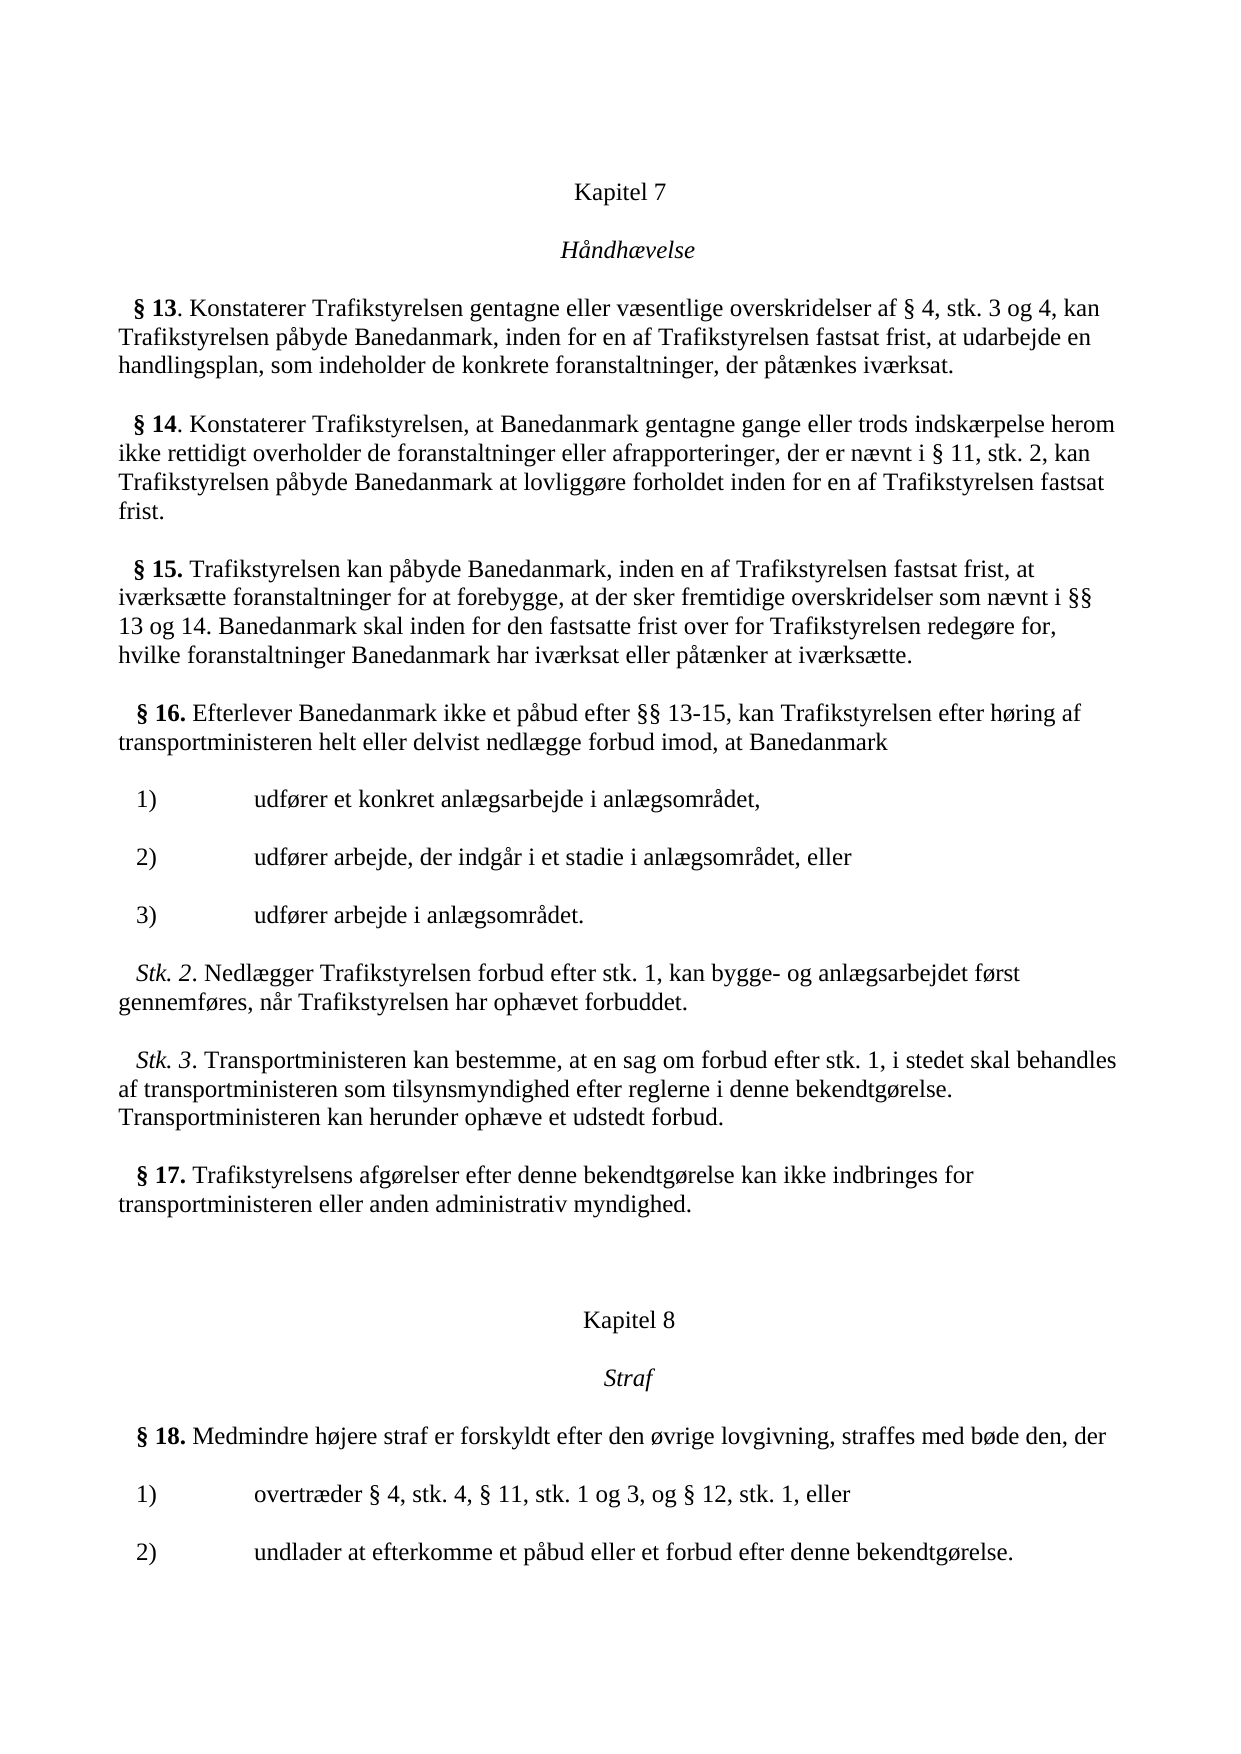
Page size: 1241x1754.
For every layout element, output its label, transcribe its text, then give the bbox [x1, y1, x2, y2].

text § 14. Konstaterer Trafikstyrelsen, at Banedanmark gentagne gange eller trods indskærpelse herom ikke rettidigt overholder de foranstaltninger eller afrapporteringer, der er nævnt i § 11, stk. 2, kan Trafikstyrelsen påbyde Banedanmark at lovliggøre forholdet inden for en af Trafikstyrelsen fastsat frist. [118, 409, 1122, 524]
text § 15. Trafikstyrelsen kan påbyde Banedanmark, inden en af Trafikstyrelsen fastsat frist, at iværksætte foranstaltninger for at forebygge, at der sker fremtidige overskridelser som nævnt i §§ 13 og 14. Banedanmark skal inden for den fastsatte frist over for Trafikstyrelsen redegøre for, hvilke foranstaltninger Banedanmark har iværksat eller påtænker at iværksætte. [118, 554, 1122, 669]
text Håndhævelse [118, 235, 1122, 264]
text Kapitel 8 [118, 1305, 1122, 1334]
text Straf [118, 1363, 1122, 1392]
text § 13. Konstaterer Trafikstyrelsen gentagne eller væsentlige overskridelser af § 4, stk. 3 og 4, kan Trafikstyrelsen påbyde Banedanmark, inden for en af Trafikstyrelsen fastsat frist, at udarbejde en handlingsplan, som indeholder de konkrete foranstaltninger, der påtænkes iværksat. [118, 293, 1122, 380]
text 2) undlader at efterkomme et påbud eller et forbud efter denne bekendtgørelse. [118, 1537, 1122, 1565]
text 1) overtræder § 4, stk. 4, § 11, stk. 1 og 3, og § 12, stk. 1, eller [118, 1479, 1122, 1507]
text Stk. 2. Nedlægger Trafikstyrelsen forbud efter stk. 1, kan bygge- og anlægsarbejdet først gennemføres, når Trafikstyrelsen har ophævet forbuddet. [118, 958, 1122, 1016]
text § 16. Efterlever Banedanmark ikke et påbud efter §§ 13-15, kan Trafikstyrelsen efter høring af transportministeren helt eller delvist nedlægge forbud imod, at Banedanmark [118, 698, 1122, 755]
text Stk. 3. Transportministeren kan bestemme, at en sag om forbud efter stk. 1, i stedet skal behandles af transportministeren som tilsynsmyndighed efter reglerne i denne bekendtgørelse. Transportministeren kan herunder ophæve et udstedt forbud. [118, 1045, 1122, 1131]
text § 17. Trafikstyrelsens afgørelser efter denne bekendtgørelse kan ikke indbringes for transportministeren eller anden administrativ myndighed. [118, 1160, 1122, 1218]
text § 18. Medmindre højere straf er forskyldt efter den øvrige lovgivning, straffes med bøde den, der [118, 1421, 1122, 1449]
text Kapitel 7 [118, 177, 1122, 206]
text 1) udfører et konkret anlægsarbejde i anlægsområdet, [118, 784, 1122, 813]
text 3) udfører arbejde i anlægsområdet. [118, 900, 1122, 929]
text 2) udfører arbejde, der indgår i et stadie i anlægsområdet, eller [118, 842, 1122, 871]
